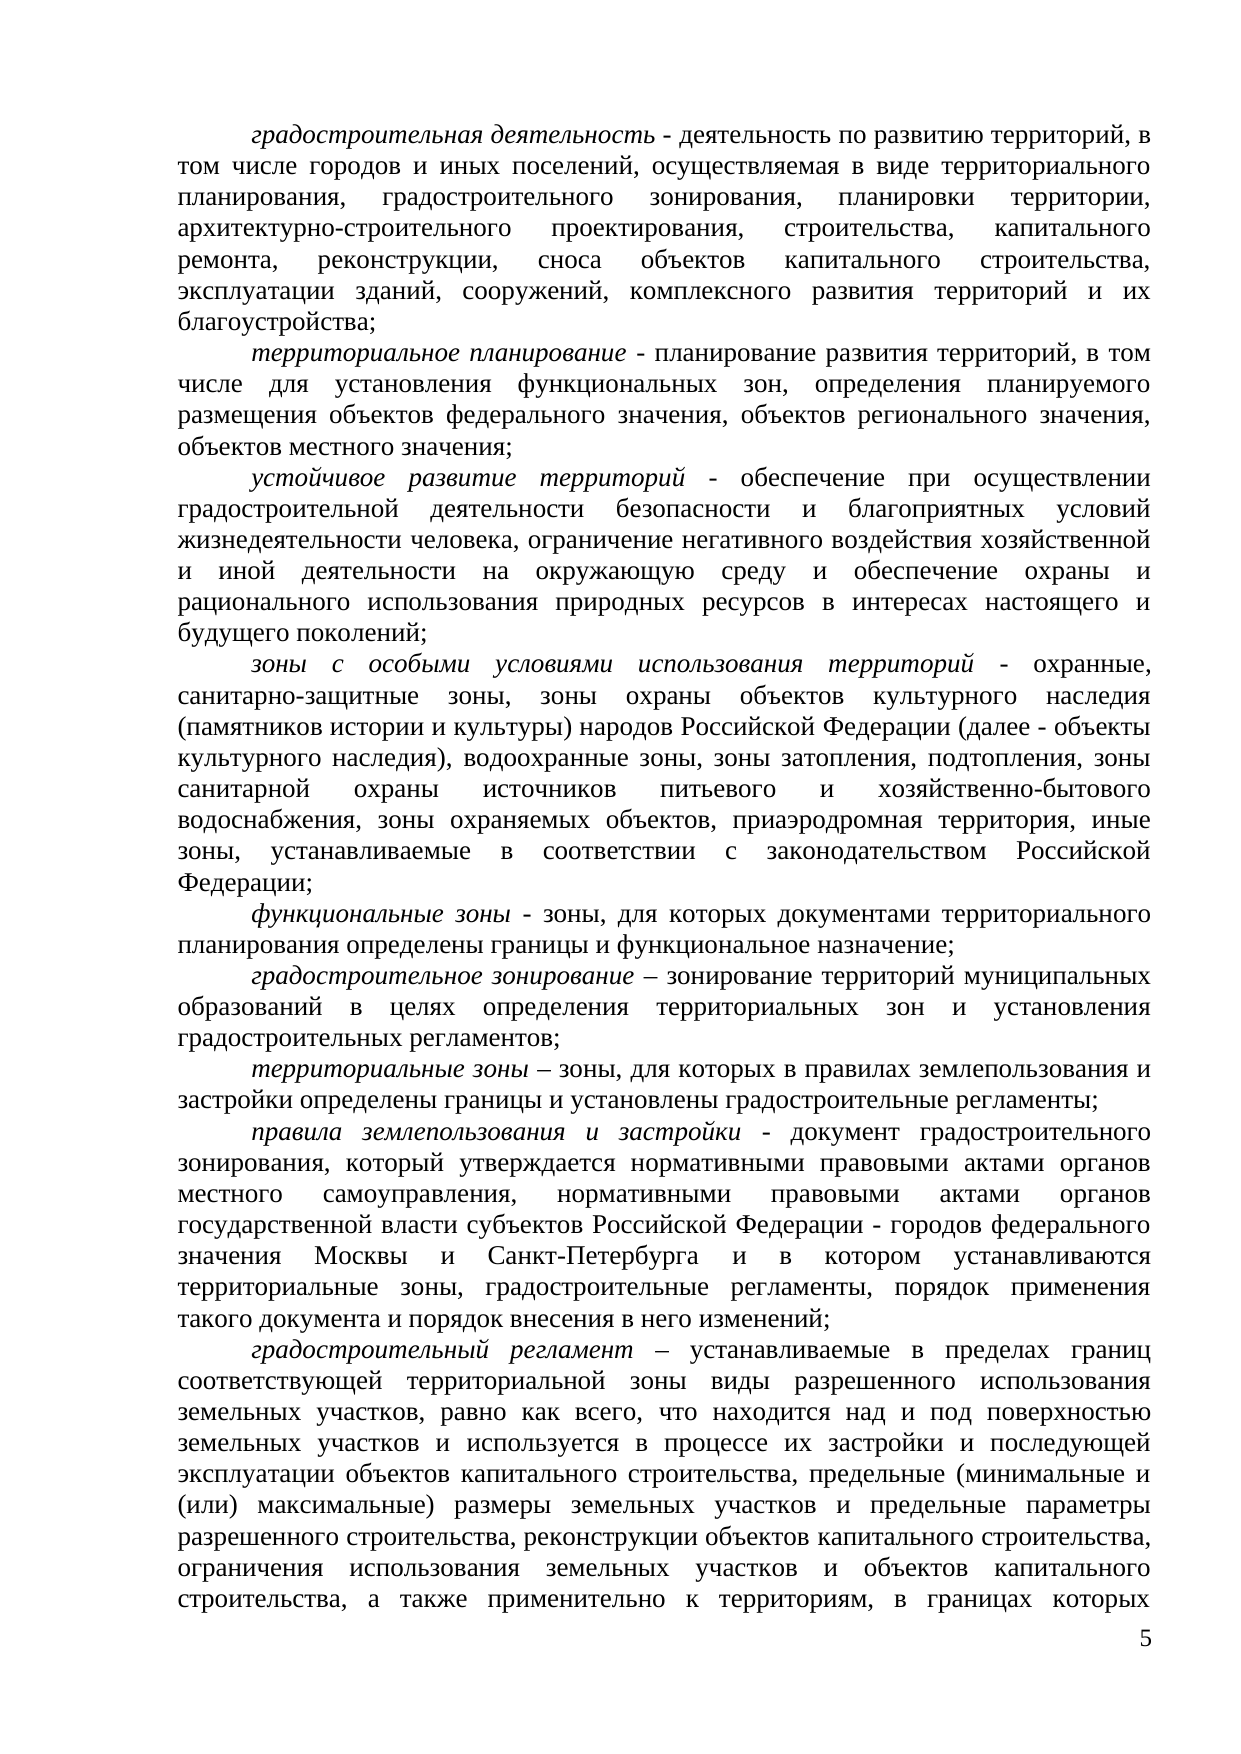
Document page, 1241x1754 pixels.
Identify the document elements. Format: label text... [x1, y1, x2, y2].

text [177, 1333, 1152, 1613]
text градостроительное зонирование – зонирование территорий муниципальных образований в целях определения территориальных зон и установления градостроительных регламентов; [177, 959, 1152, 1052]
text территориальное планирование - планирование развития территорий, в том числе для установления функциональных зон, определения планируемого размещения объектов федерального значения, объектов регионального значения, объектов местного значения; [177, 336, 1152, 461]
text территориальные зоны – зоны, для которых в правилах землепользования и застройки определены границы и установлены градостроительные регламенты; [177, 1052, 1152, 1115]
text зоны с особыми условиями использования территорий - охранные, санитарно-защитные зоны, зоны охраны объектов культурного наследия (памятников истории и культуры) народов Российской Федерации (далее - объекты культурного наследия), водоохранные зоны, зоны затопления, подтопления, зоны санитарной охраны источников питьевого и хозяйственно-бытового водоснабжения, зоны охраняемых объектов, приаэродромная территория, иные зоны, устанавливаемые в соответствии с законодательством Российской Федерации; [177, 648, 1152, 897]
text правила землепользования и застройки - документ градостроительного зонирования, который утверждается нормативными правовыми актами органов местного самоуправления, нормативными правовыми актами органов государственной власти субъектов Российской Федерации - городов федерального значения Москвы и Санкт-Петербурга и в котором устанавливаются территориальные зоны, градостроительные регламенты, порядок применения такого документа и порядок внесения в него изменений; [177, 1115, 1152, 1333]
text устойчивое развитие территорий - обеспечение при осуществлении градостроительной деятельности безопасности и благоприятных условий жизнедеятельности человека, ограничение негативного воздействия хозяйственной и иной деятельности на окружающую среду и обеспечение охраны и рационального использования природных ресурсов в интересах настоящего и будущего поколений; [177, 461, 1152, 648]
text функциональные зоны - зоны, для которых документами территориального планирования определены границы и функциональное назначение; [177, 897, 1152, 959]
text градостроительная деятельность - деятельность по развитию территорий, в том числе городов и иных поселений, осуществляемая в виде территориального планирования, градостроительного зонирования, планировки территории, архитектурно-строительного проектирования, строительства, капитального ремонта, реконструкции, сноса объектов капитального строительства, эксплуатации зданий, сооружений, комплексного развития территорий и их благоустройства; [177, 118, 1152, 336]
